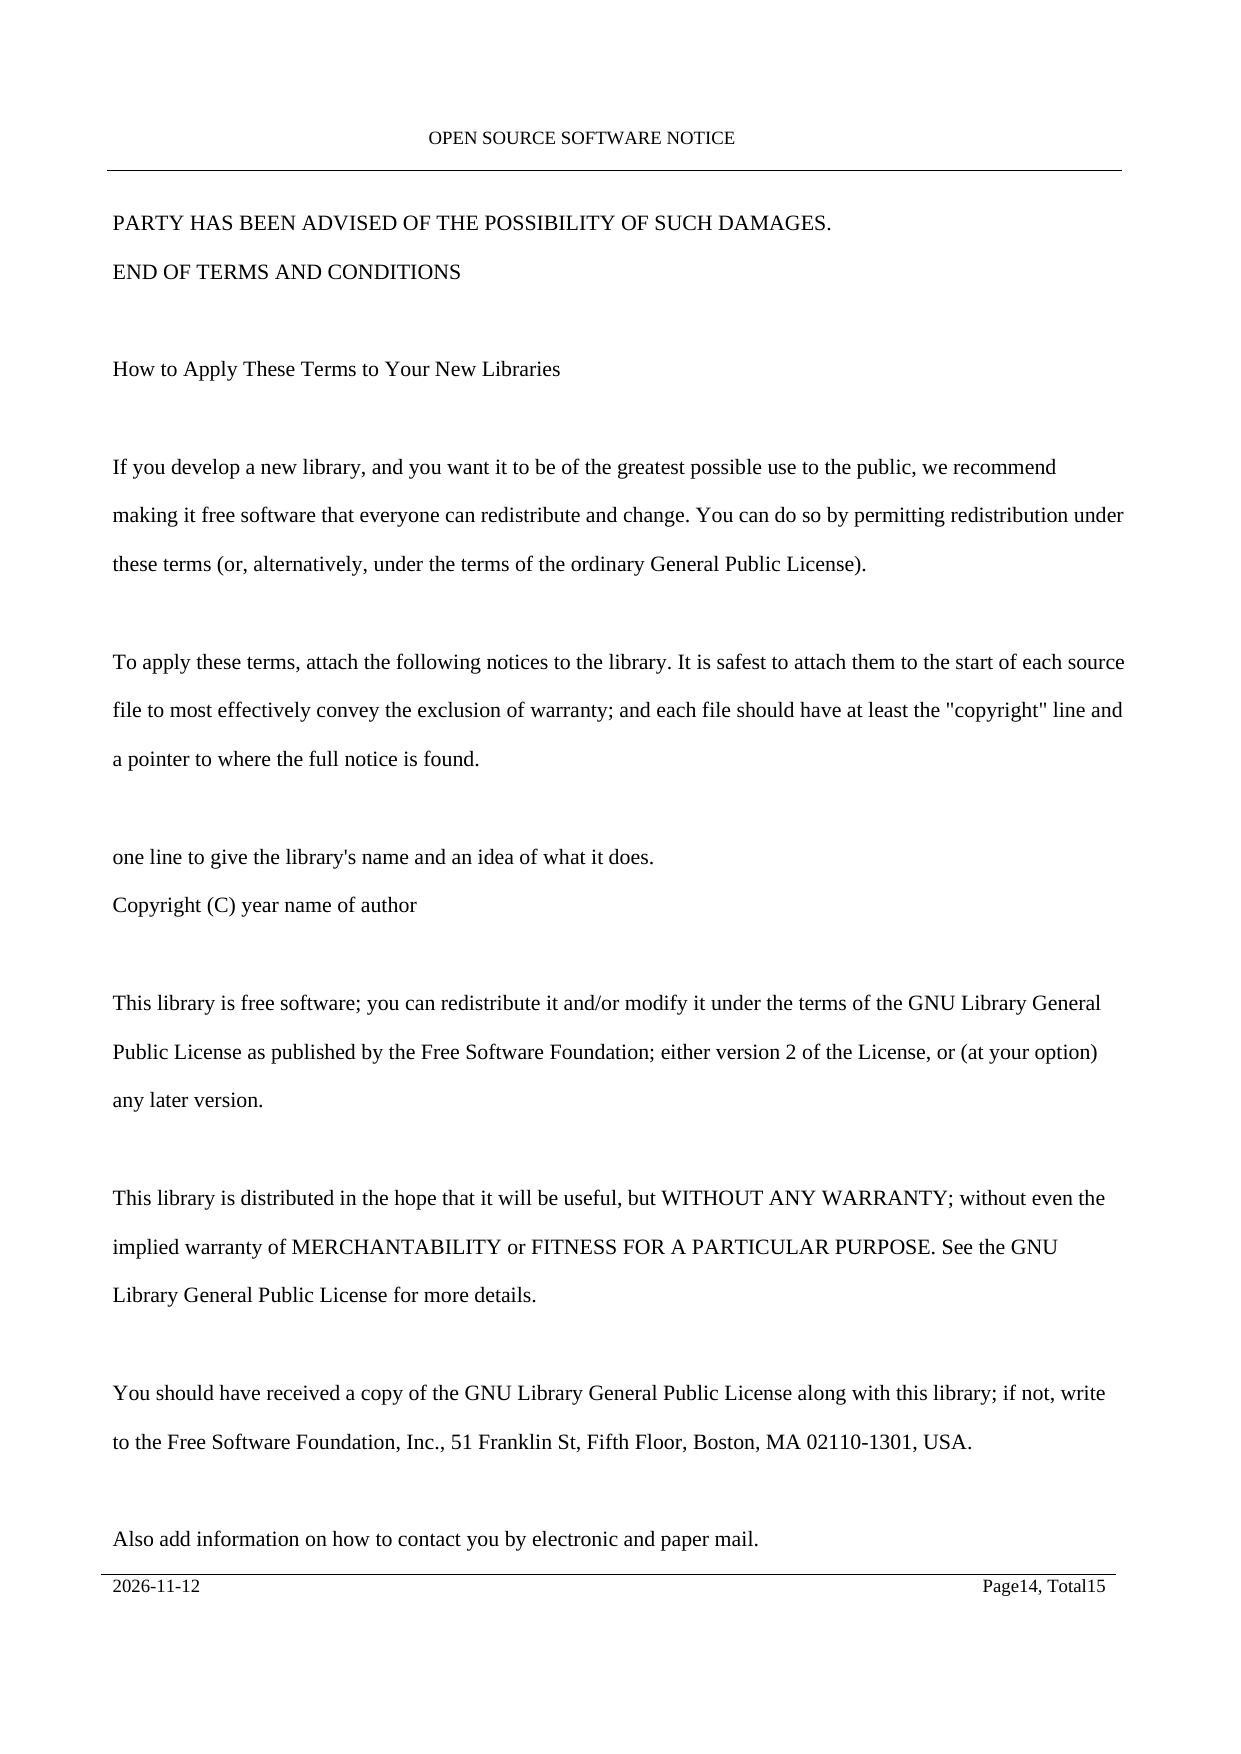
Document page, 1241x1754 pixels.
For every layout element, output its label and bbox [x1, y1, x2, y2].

text [112, 206, 1128, 1555]
